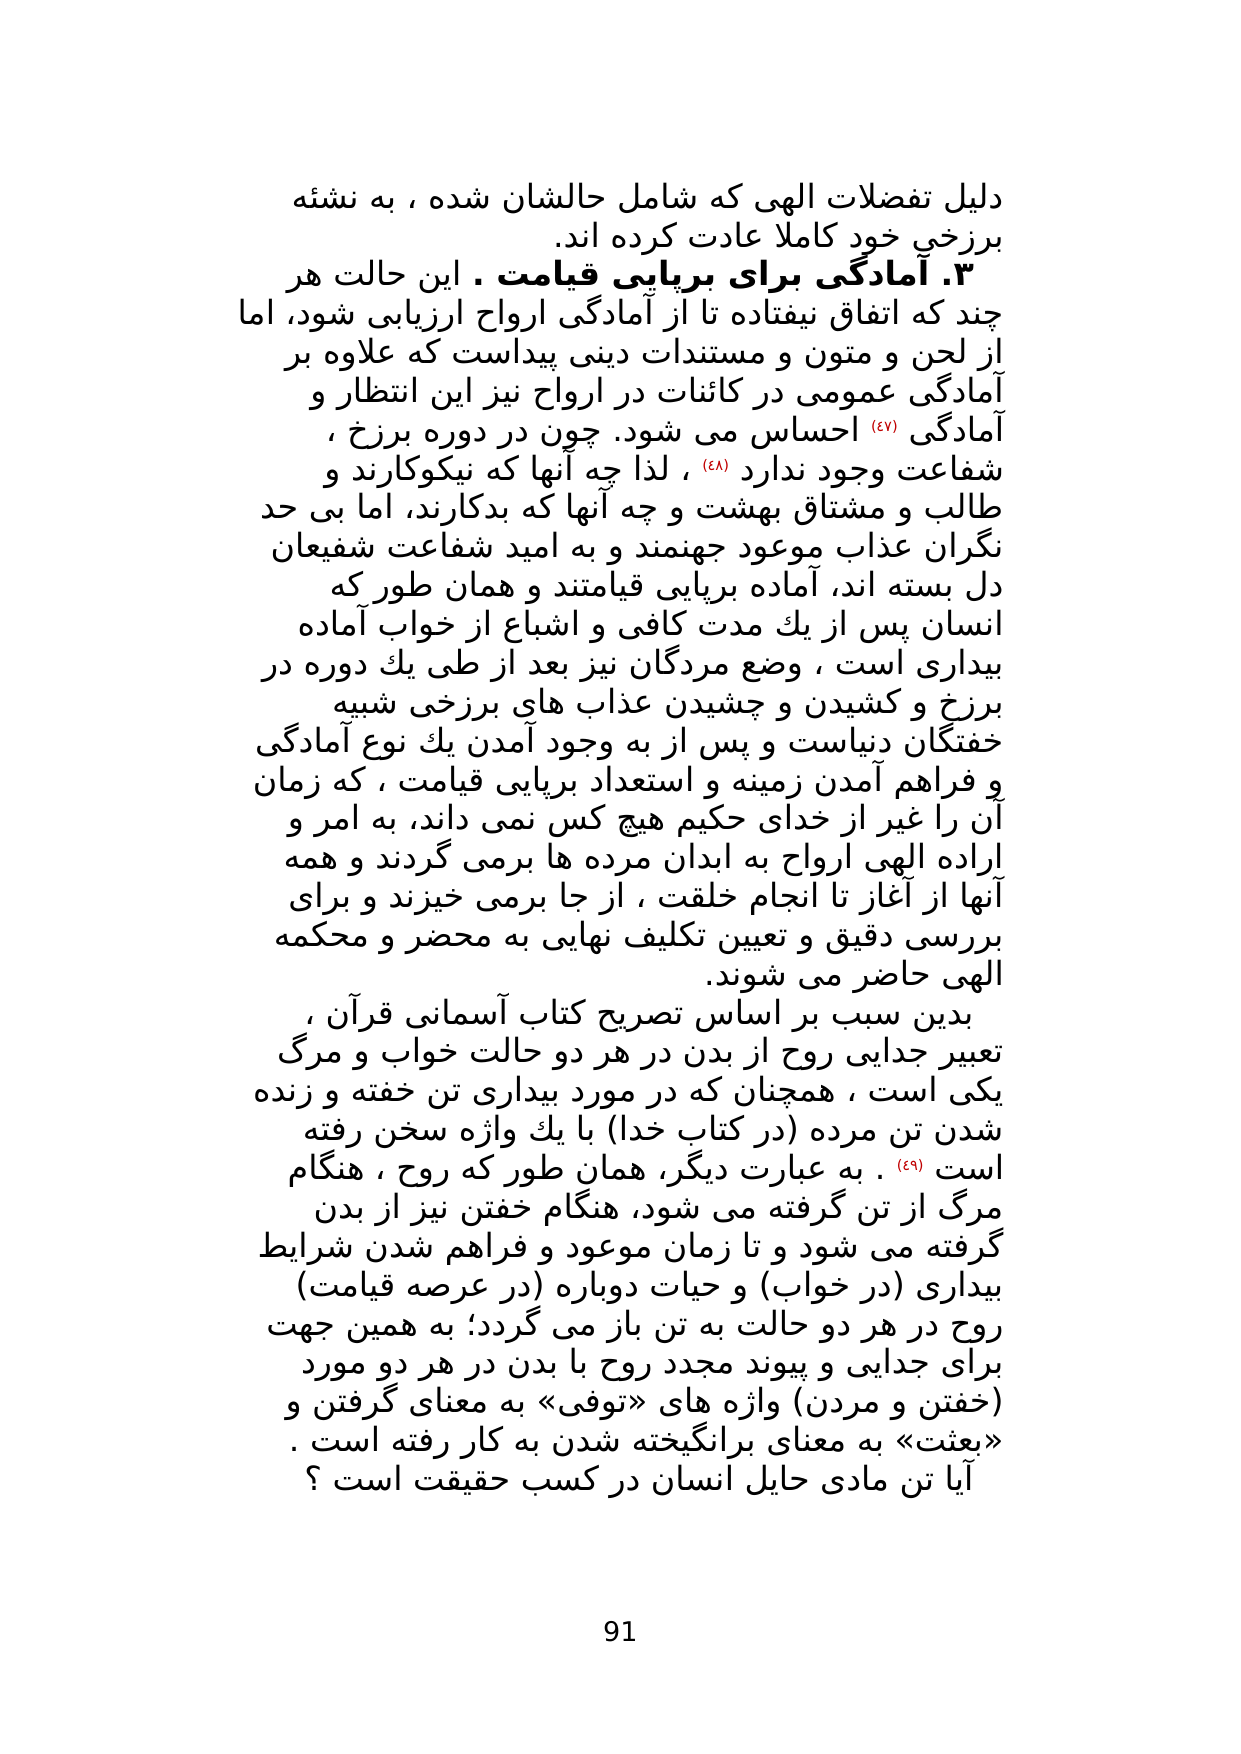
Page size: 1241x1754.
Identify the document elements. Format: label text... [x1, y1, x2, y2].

text بدين سبب بر اساس تصريح كتاب آسمانى قرآن ، تعبير جدايى روح از بدن در هر دو حالت خواب و مرگ يكى است ، همچنان كه در مورد بيدارى تن خفته و زنده شدن تن مرده (در كتاب خدا) با يك واژه سخن رفته است (٤٩) . به عبارت ديگر، همان طور كه روح ، هنگام مرگ از تن گرفته مى شود، هنگام خفتن نيز از بدن گرفته مى شود و تا زمان موعود و فراهم شدن شرايط بيدارى (در خواب) و حيات دوباره (در عرصه قيامت) روح در هر دو حالت به تن باز مى گردد؛ به همين جهت براى جدايى و پيوند مجدد روح با بدن در هر دو مورد (خفتن و مردن) واژه هاى «توفى» به معناى گرفتن و «بعثت» به معناى برانگيخته شدن به كار رفته است . [236, 993, 1004, 1459]
text ٣. آمادگى براى برپايى قيامت . اين حالت هر چند كه اتفاق نيفتاده تا از آمادگى ارواح ارزيابى شود، اما از لحن و متون و مستندات دينى پيداست كه علاوه بر آمادگى عمومى در كائنات در ارواح نيز اين انتظار و آمادگى (٤٧) احساس مى شود. چون در دوره برزخ ، شفاعت وجود ندارد (٤٨) ، لذا چه آنها كه نيكوكارند و طالب و مشتاق بهشت و چه آنها كه بدكارند، اما بى حد نگران عذاب موعود جهنمند و به اميد شفاعت شفيعان دل بسته اند، آماده برپايى قيامتند و همان طور كه انسان پس از يك مدت كافى و اشباع از خواب آماده بيدارى است ، وضع مردگان نيز بعد از طى يك دوره در برزخ و كشيدن و چشيدن عذاب هاى برزخى شبيه خفتگان دنياست و پس از به وجود آمدن يك نوع آمادگى و فراهم آمدن زمينه و استعداد برپايى قيامت ، كه زمان آن را غير از خداى حكيم هيچ كس نمى داند، به امر و اراده الهى ارواح به ابدان مرده ها برمى گردند و همه آنها از آغاز تا انجام خلقت ، از جا برمى خيزند و براى بررسى دقيق و تعيين تكليف نهايى به محضر و محكمه الهى حاضر مى شوند. [236, 255, 1004, 993]
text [236, 177, 1004, 255]
text آيا تن مادى حايل انسان در كسب حقيقت است ؟ [236, 1459, 1004, 1498]
